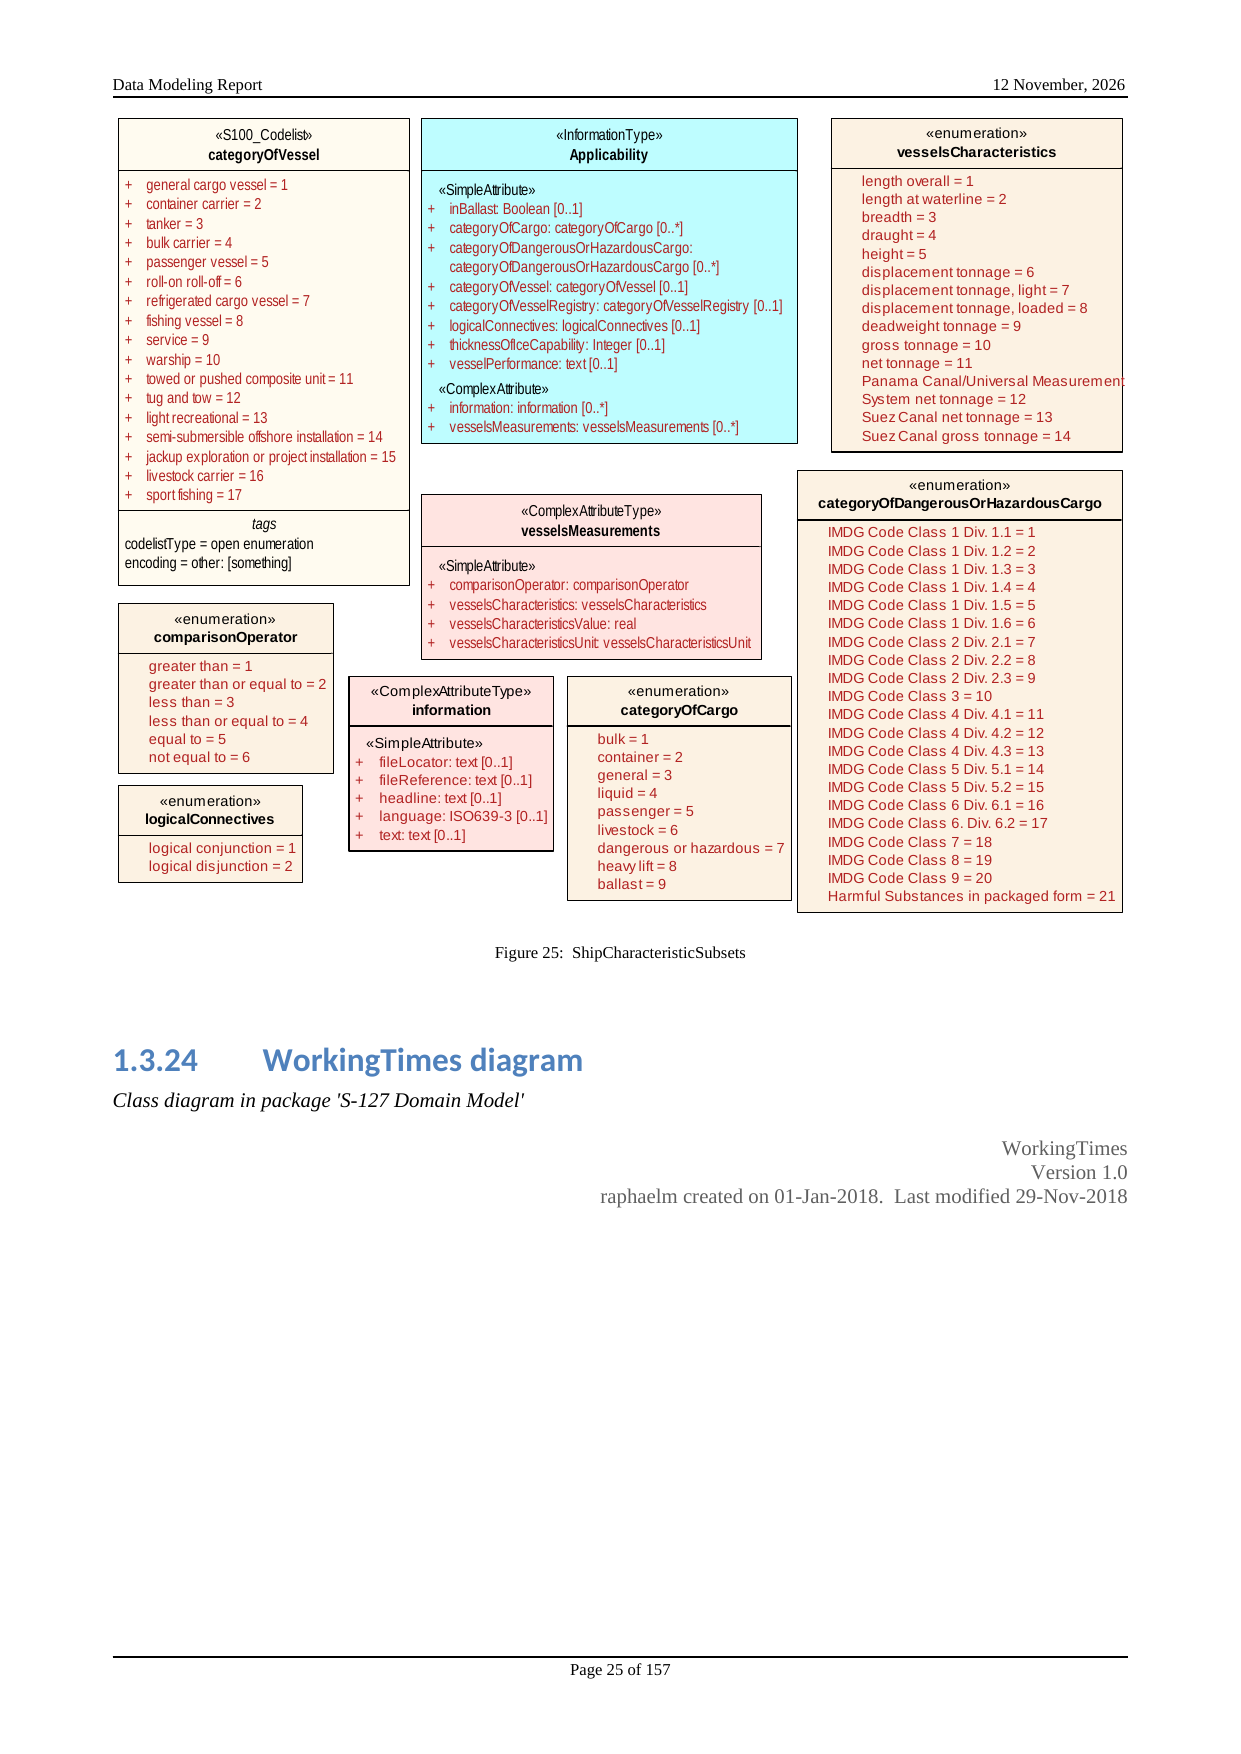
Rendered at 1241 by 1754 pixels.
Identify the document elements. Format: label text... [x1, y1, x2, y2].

text ShipCharacteristicSubsets [112, 943, 1128, 962]
text Version 1.0 [112, 1160, 1128, 1184]
subtitle WorkingTimes diagram [112, 1039, 1128, 1079]
text Class diagram in package 'S-127 Domain Model' [112, 1088, 1128, 1112]
text WorkingTimes [112, 1136, 1128, 1160]
text raphaelm created on 01-Jan-2018. Last modified 29-Nov-2018 [112, 1184, 1128, 1208]
